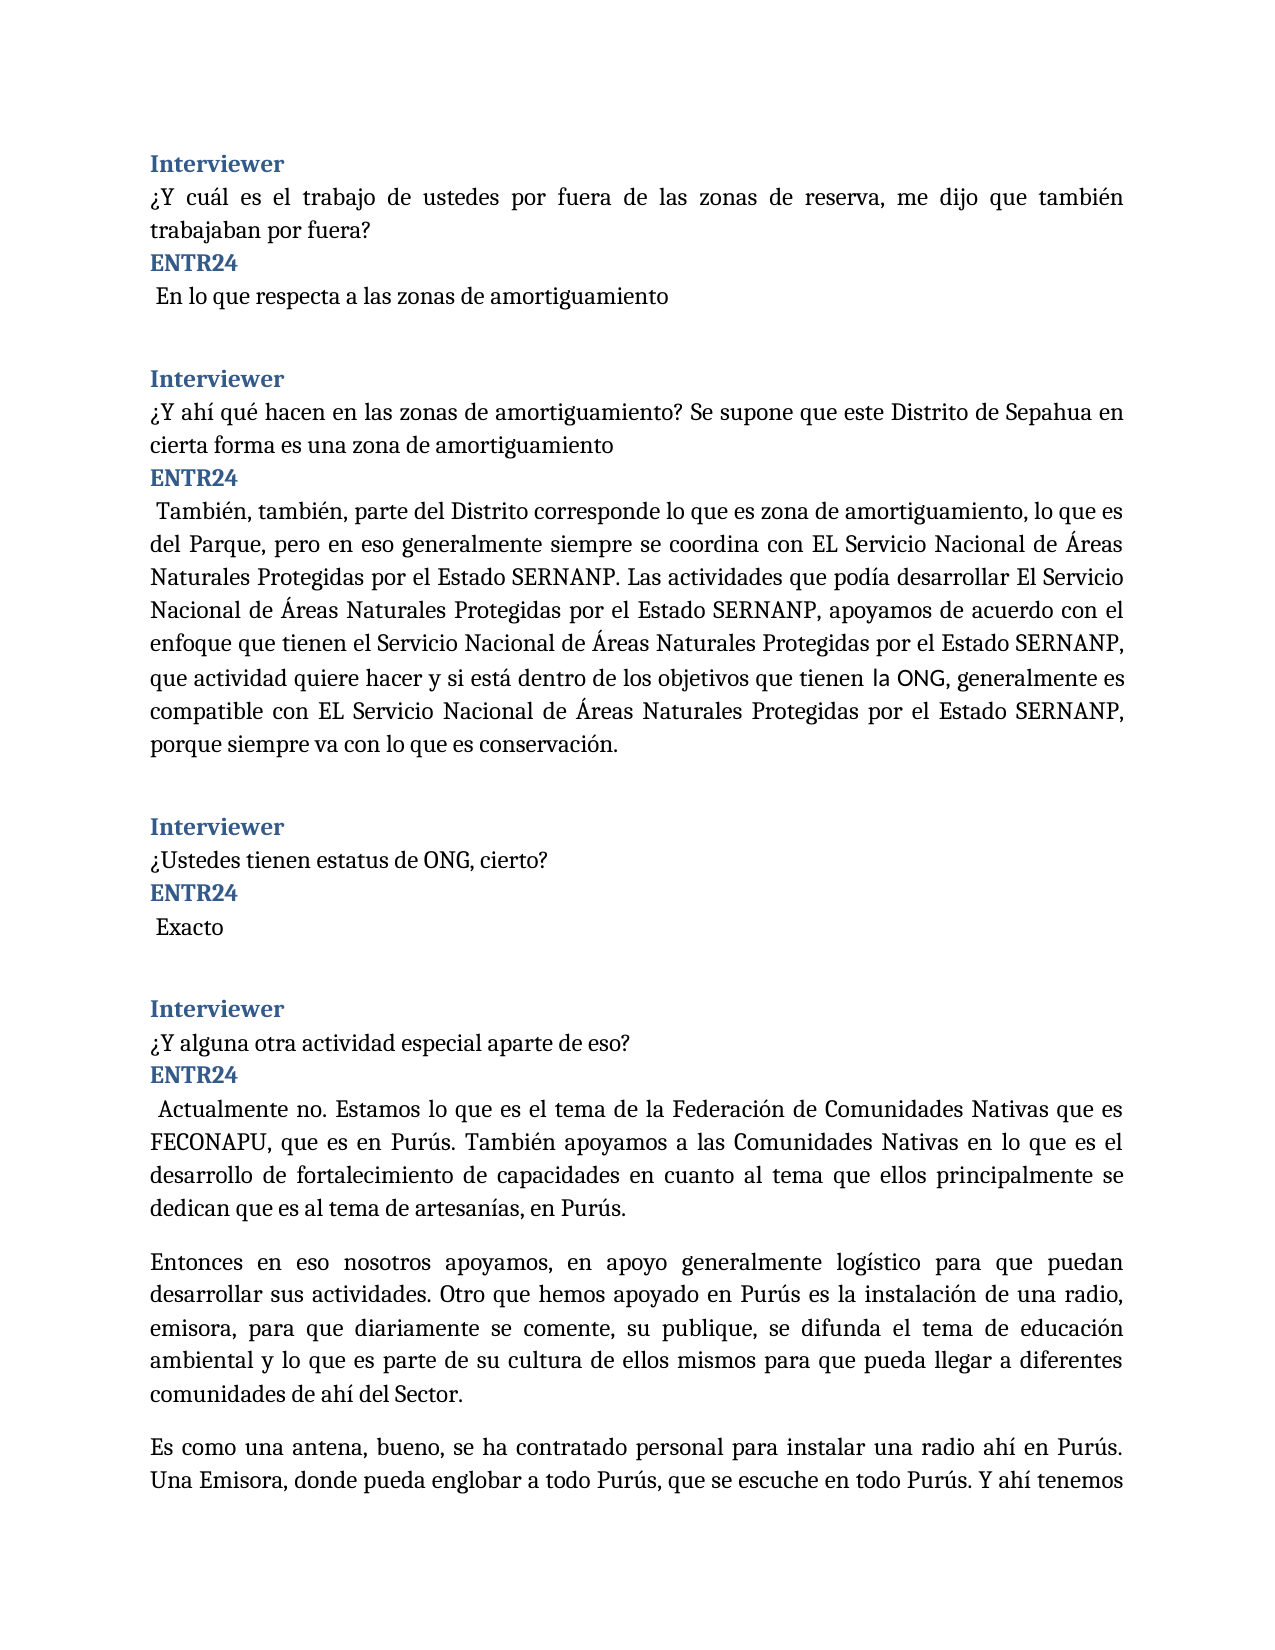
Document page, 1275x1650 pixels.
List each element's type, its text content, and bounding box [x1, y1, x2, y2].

text ENTR24 Actualmente no. Estamos lo que es el tema de la Federación de Comunidades Nativas que es FECONAPU, que es en Purús. También apoyamos a las Comunidades Nativas en lo que es el desarrollo de fortalecimiento de capacidades en cuanto al tema que ellos principalmente se dedican que es al tema de artesanías, en Purús. [150, 1061, 1125, 1222]
subtitle Interviewer ¿Ustedes tienen estatus de ONG, cierto? [150, 813, 1125, 875]
subtitle Interviewer ¿Y cuál es el trabajo de ustedes por fuera de las zonas de reserva, me dijo que también trabajaban por fuera? [150, 150, 1125, 245]
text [150, 1433, 1125, 1495]
text ENTR24 También, también, parte del Distrito corresponde lo que es zona de amortiguamiento, lo que es del Parque, pero en eso generalmente siempre se coordina con EL Servicio Nacional de Áreas Naturales Protegidas por el Estado SERNANP. Las actividades que podía desarrollar El Servicio Nacional de Áreas Naturales Protegidas por el Estado SERNANP, apoyamos de acuerdo con el enfoque que tienen el Servicio Nacional de Áreas Naturales Protegidas por el Estado SERNANP, que actividad quiere hacer y si está dentro de los objetivos que tienen la ONG, generalmente es compatible con EL Servicio Nacional de Áreas Naturales Protegidas por el Estado SERNANP, porque siempre va con lo que es conservación. [150, 464, 1125, 759]
text ENTR24 En lo que respecta a las zonas de amortiguamiento [150, 249, 1125, 311]
text Entonces en eso nosotros apoyamos, en apoyo generalmente logístico para que puedan desarrollar sus actividades. Otro que hemos apoyado en Purús es la instalación de una radio, emisora, para que diariamente se comente, su publique, se difunda el tema de educación ambiental y lo que es parte de su cultura de ellos mismos para que pueda llegar a diferentes comunidades de ahí del Sector. [150, 1247, 1125, 1408]
text ENTR24 Exacto [150, 879, 1125, 941]
subtitle Interviewer ¿Y alguna otra actividad especial aparte de eso? [150, 995, 1125, 1057]
subtitle Interviewer ¿Y ahí qué hacen en las zonas de amortiguamiento? Se supone que este Distrito de Sepahua en cierta forma es una zona de amortiguamiento [150, 365, 1125, 460]
